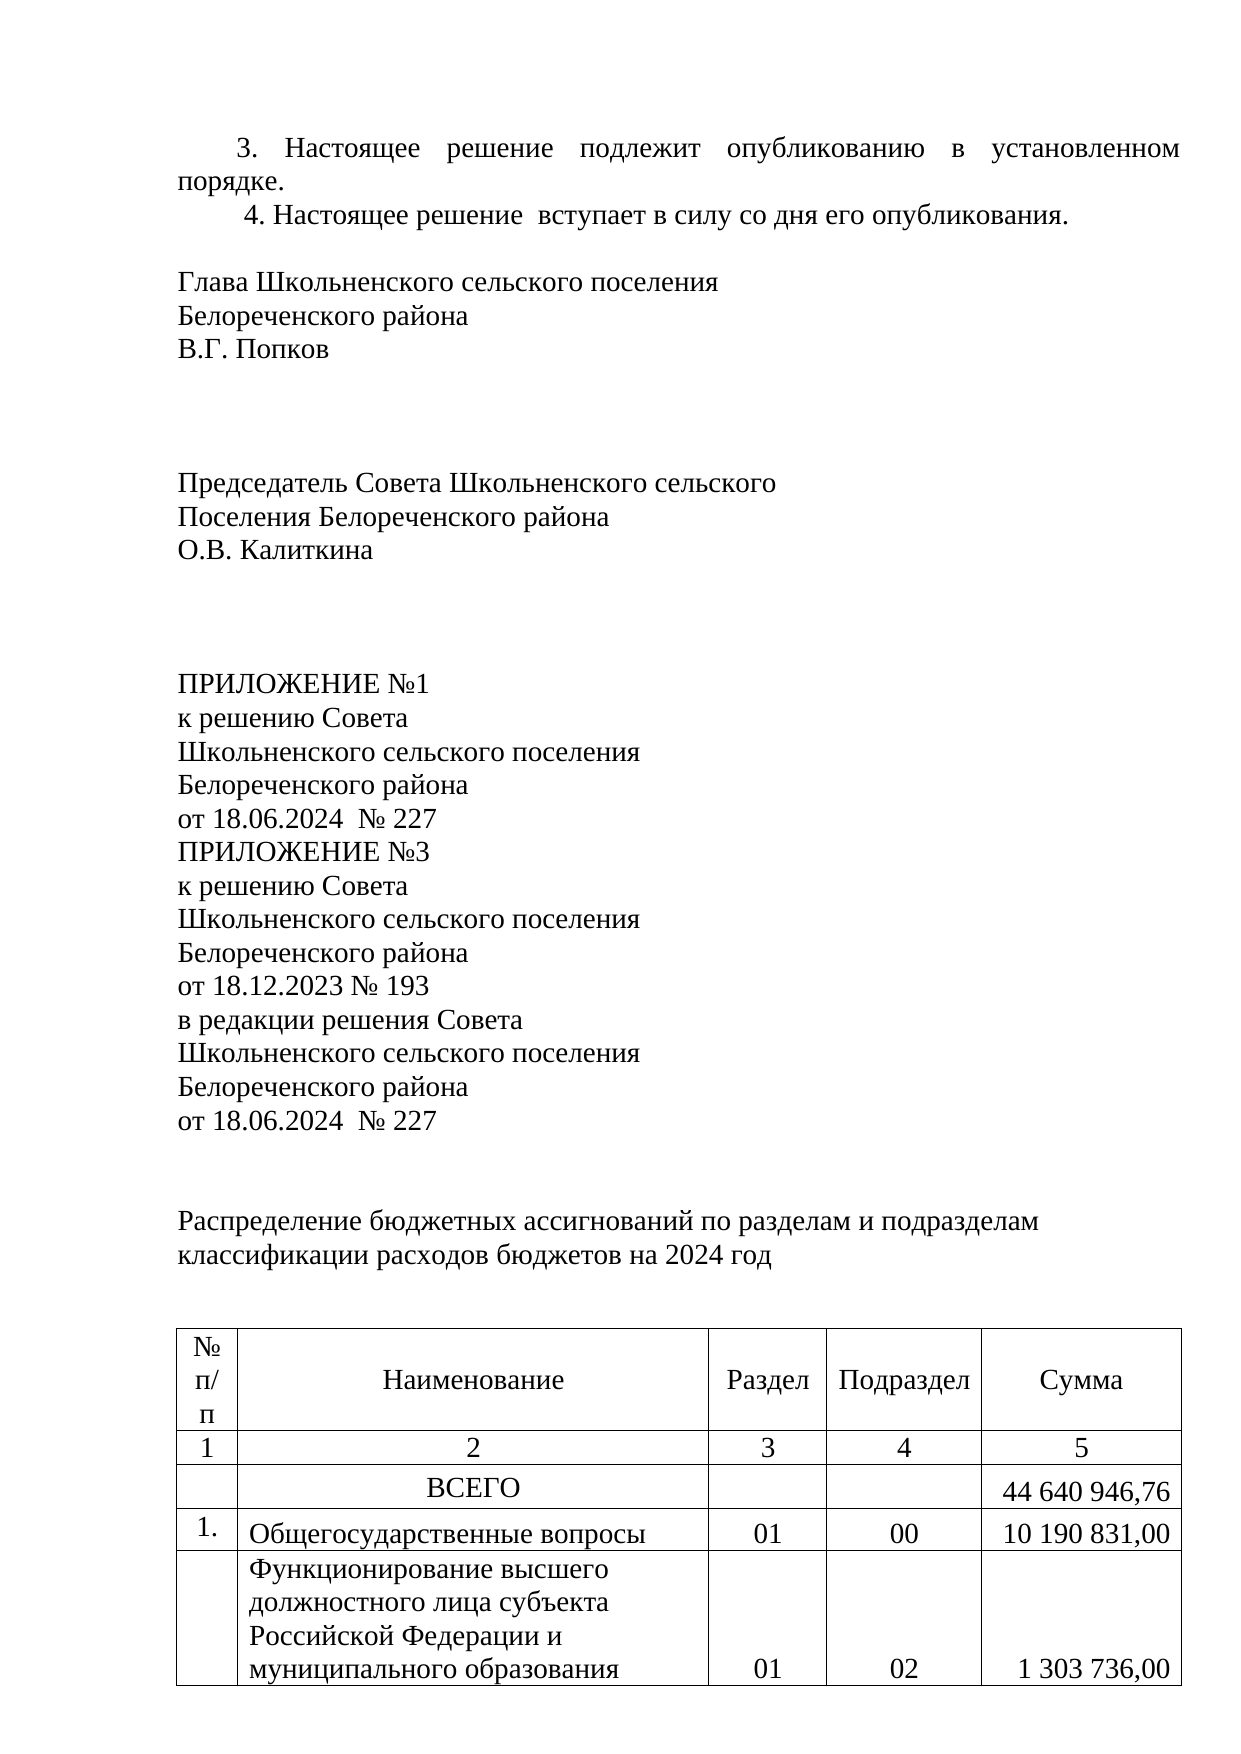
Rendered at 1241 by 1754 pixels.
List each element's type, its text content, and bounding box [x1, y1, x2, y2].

table_cell [177, 1465, 237, 1508]
table_cell [177, 1551, 237, 1685]
text 3. Настоящее решение подлежит опубликованию в установленном порядке. [177, 130, 1181, 197]
table_cell 00 [827, 1509, 981, 1550]
table_cell 4 [827, 1431, 981, 1464]
table_cell [709, 1465, 826, 1508]
text Школьненского сельского поселения [177, 734, 1181, 767]
table_cell 01 [709, 1509, 826, 1550]
text О.В. Калиткина [177, 532, 1181, 566]
text Школьненского сельского поселения [177, 901, 1181, 935]
table_cell 02 [827, 1551, 981, 1685]
text Школьненского сельского поселения [177, 1036, 1181, 1069]
text Распределение бюджетных ассигнований по разделам и подразделам классификации расходов бюджетов на 2024 год [177, 1203, 1181, 1270]
text В.Г. Попков [177, 331, 1181, 365]
text от 18.06.2024 № 227 [177, 1103, 1181, 1136]
table_cell ВСЕГО [238, 1465, 708, 1508]
text к решению Совета [177, 868, 1181, 901]
text Белореченского района [177, 298, 1181, 331]
text к решению Совета [177, 700, 1181, 734]
table_header Сумма [982, 1329, 1181, 1429]
table_cell Функционирование высшего должностного лица субъекта Российской Федерации и муниципального образования [238, 1551, 708, 1685]
text Белореченского района [177, 767, 1181, 801]
text 4. Настоящее решение вступает в силу со дня его опубликования. [177, 197, 1181, 231]
table_cell 5 [982, 1431, 1181, 1464]
table_cell Общегосударственные вопросы [238, 1509, 708, 1550]
table_cell 3 [709, 1431, 826, 1464]
table_header Наименование [238, 1329, 708, 1429]
table_cell 01 [709, 1551, 826, 1685]
text Белореченского района [177, 1069, 1181, 1103]
text Поселения Белореченского района [177, 499, 1181, 532]
text от 18.12.2023 № 193 [177, 968, 1181, 1002]
text в редакции решения Совета [177, 1002, 1181, 1036]
table_cell [827, 1465, 981, 1508]
text Глава Школьненского сельского поселения [177, 264, 1181, 298]
table_header № п/п [177, 1329, 237, 1429]
table_cell 44 640 946,76 [982, 1465, 1181, 1508]
text Белореченского района [177, 935, 1181, 968]
text ПРИЛОЖЕНИЕ №1 [177, 667, 1181, 700]
table_cell 1 [177, 1431, 237, 1464]
text Председатель Совета Школьненского сельского [177, 465, 1181, 499]
table_cell 2 [238, 1431, 708, 1464]
text ПРИЛОЖЕНИЕ №3 [177, 834, 1181, 868]
table_header Раздел [709, 1329, 826, 1429]
text от 18.06.2024 № 227 [177, 801, 1181, 834]
table_cell 1. [177, 1509, 237, 1550]
table_cell 1 303 736,00 [982, 1551, 1181, 1685]
table_header Подраздел [827, 1329, 981, 1429]
table_cell 10 190 831,00 [982, 1509, 1181, 1550]
